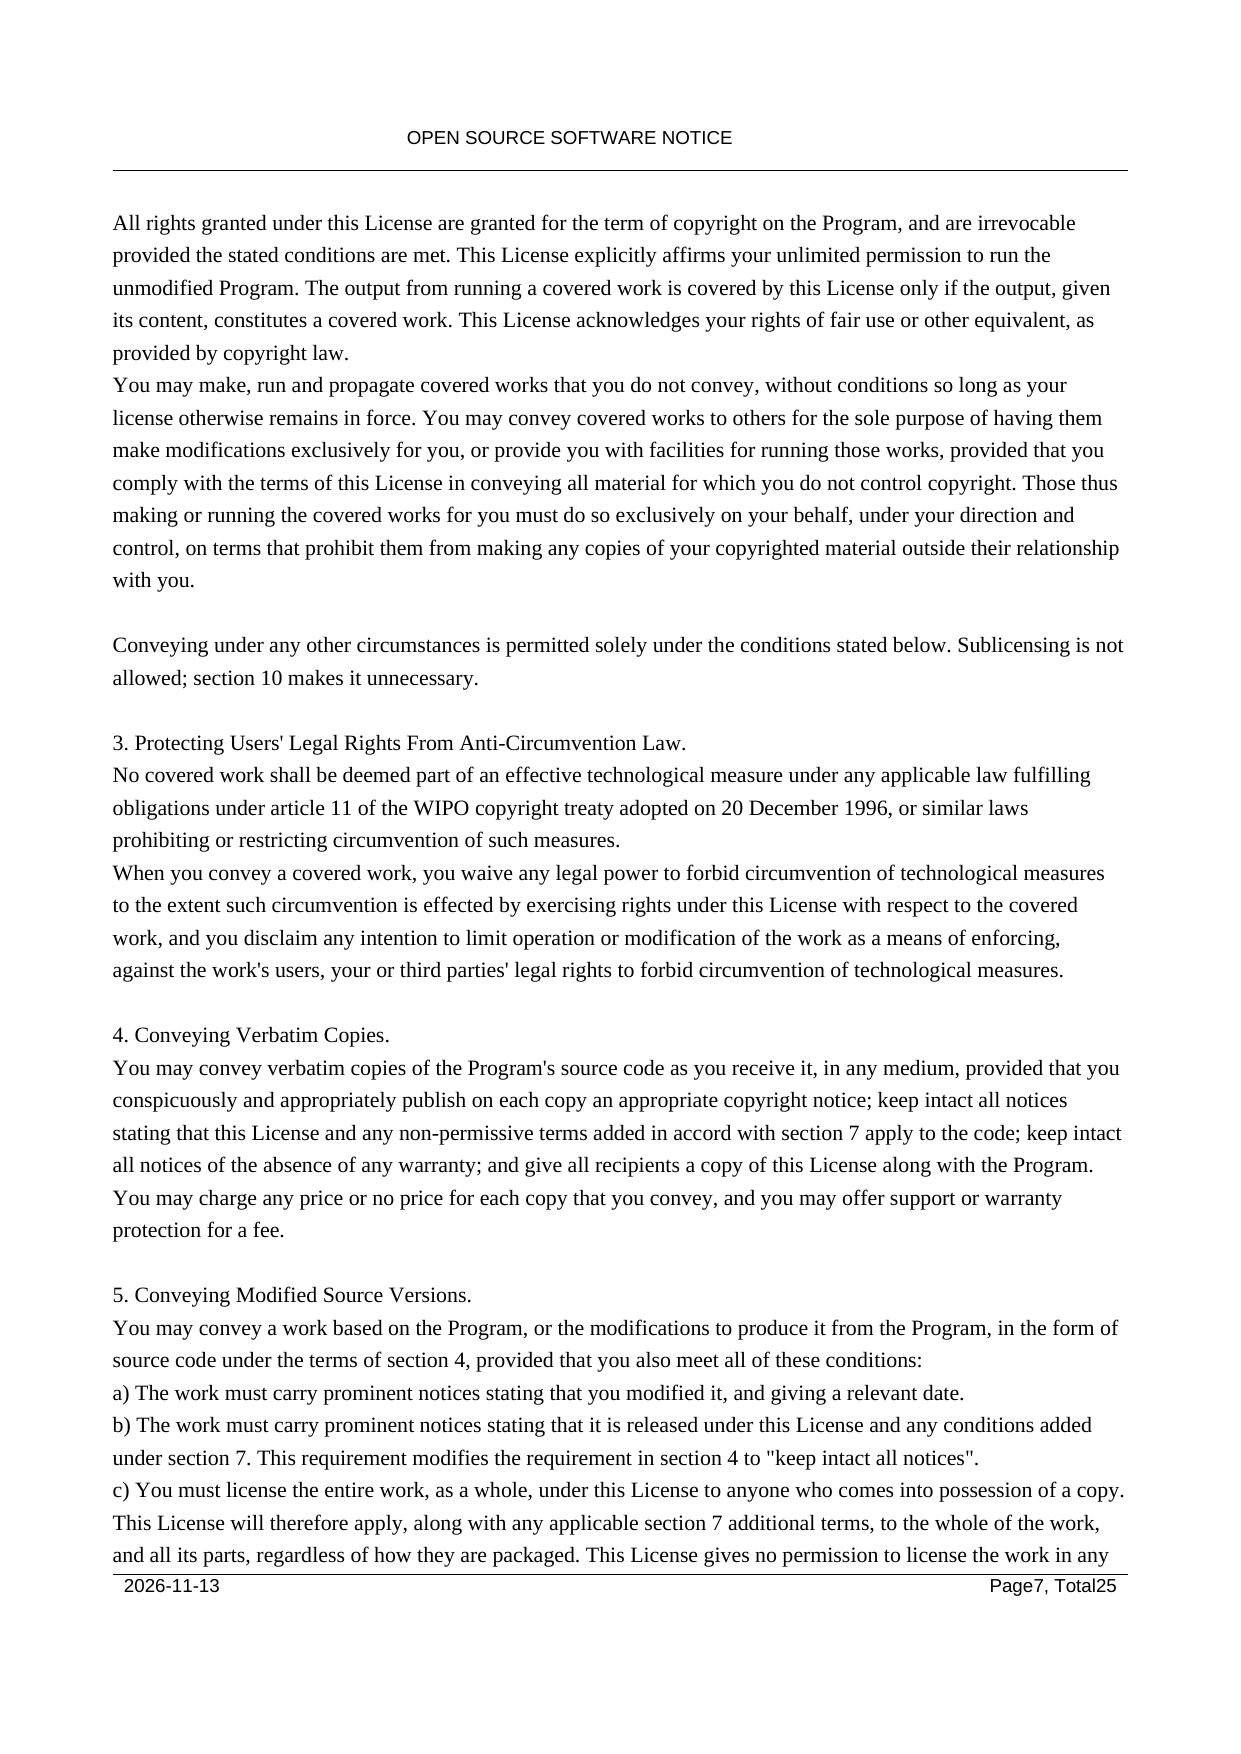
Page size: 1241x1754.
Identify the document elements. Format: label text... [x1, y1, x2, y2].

text 4. Conveying Verbatim Copies. [112, 1019, 1128, 1051]
text a) The work must carry prominent notices stating that you modified it, and giving a relevant date. [112, 1376, 1128, 1409]
text b) The work must carry prominent notices stating that it is released under this License and any conditions added under section 7. This requirement modifies the requirement in section 4 to "keep intact all notices". [112, 1409, 1128, 1474]
text You may charge any price or no price for each copy that you convey, and you may offer support or warranty protection for a fee. [112, 1181, 1128, 1246]
text No covered work shall be deemed part of an effective technological measure under any applicable law fulfilling obligations under article 11 of the WIPO copyright treaty adopted on 20 December 1996, or similar laws prohibiting or restricting circumvention of such measures. [112, 759, 1128, 856]
text You may convey a work based on the Program, or the modifications to produce it from the Program, in the form of source code under the terms of section 4, provided that you also meet all of these conditions: [112, 1311, 1128, 1376]
text You may convey verbatim copies of the Program's source code as you receive it, in any medium, provided that you conspicuously and appropriately publish on each copy an appropriate copyright notice; keep intact all notices stating that this License and any non-permissive terms added in accord with section 7 apply to the code; keep intact all notices of the absence of any warranty; and give all recipients a copy of this License along with the Program. [112, 1051, 1128, 1181]
text You may make, run and propagate covered works that you do not convey, without conditions so long as your license otherwise remains in force. You may convey covered works to others for the sole purpose of having them make modifications exclusively for you, or provide you with facilities for running those works, provided that you comply with the terms of this License in conveying all material for which you do not control copyright. Those thus making or running the covered works for you must do so exclusively on your behalf, under your direction and control, on terms that prohibit them from making any copies of your copyrighted material outside their relationship with you. [112, 369, 1128, 596]
text All rights granted under this License are granted for the term of copyright on the Program, and are irrevocable provided the stated conditions are met. This License explicitly affirms your unlimited permission to run the unmodified Program. The output from running a covered work is covered by this License only if the output, given its content, constitutes a covered work. This License acknowledges your rights of fair use or other equivalent, as provided by copyright law. [112, 206, 1128, 369]
text Conveying under any other circumstances is permitted solely under the conditions stated below. Sublicensing is not allowed; section 10 makes it unnecessary. [112, 629, 1128, 694]
text 5. Conveying Modified Source Versions. [112, 1279, 1128, 1311]
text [112, 1474, 1128, 1571]
text When you convey a covered work, you waive any legal power to forbid circumvention of technological measures to the extent such circumvention is effected by exercising rights under this License with respect to the covered work, and you disclaim any intention to limit operation or modification of the work as a means of enforcing, against the work's users, your or third parties' legal rights to forbid circumvention of technological measures. [112, 856, 1128, 986]
text 3. Protecting Users' Legal Rights From Anti-Circumvention Law. [112, 726, 1128, 759]
